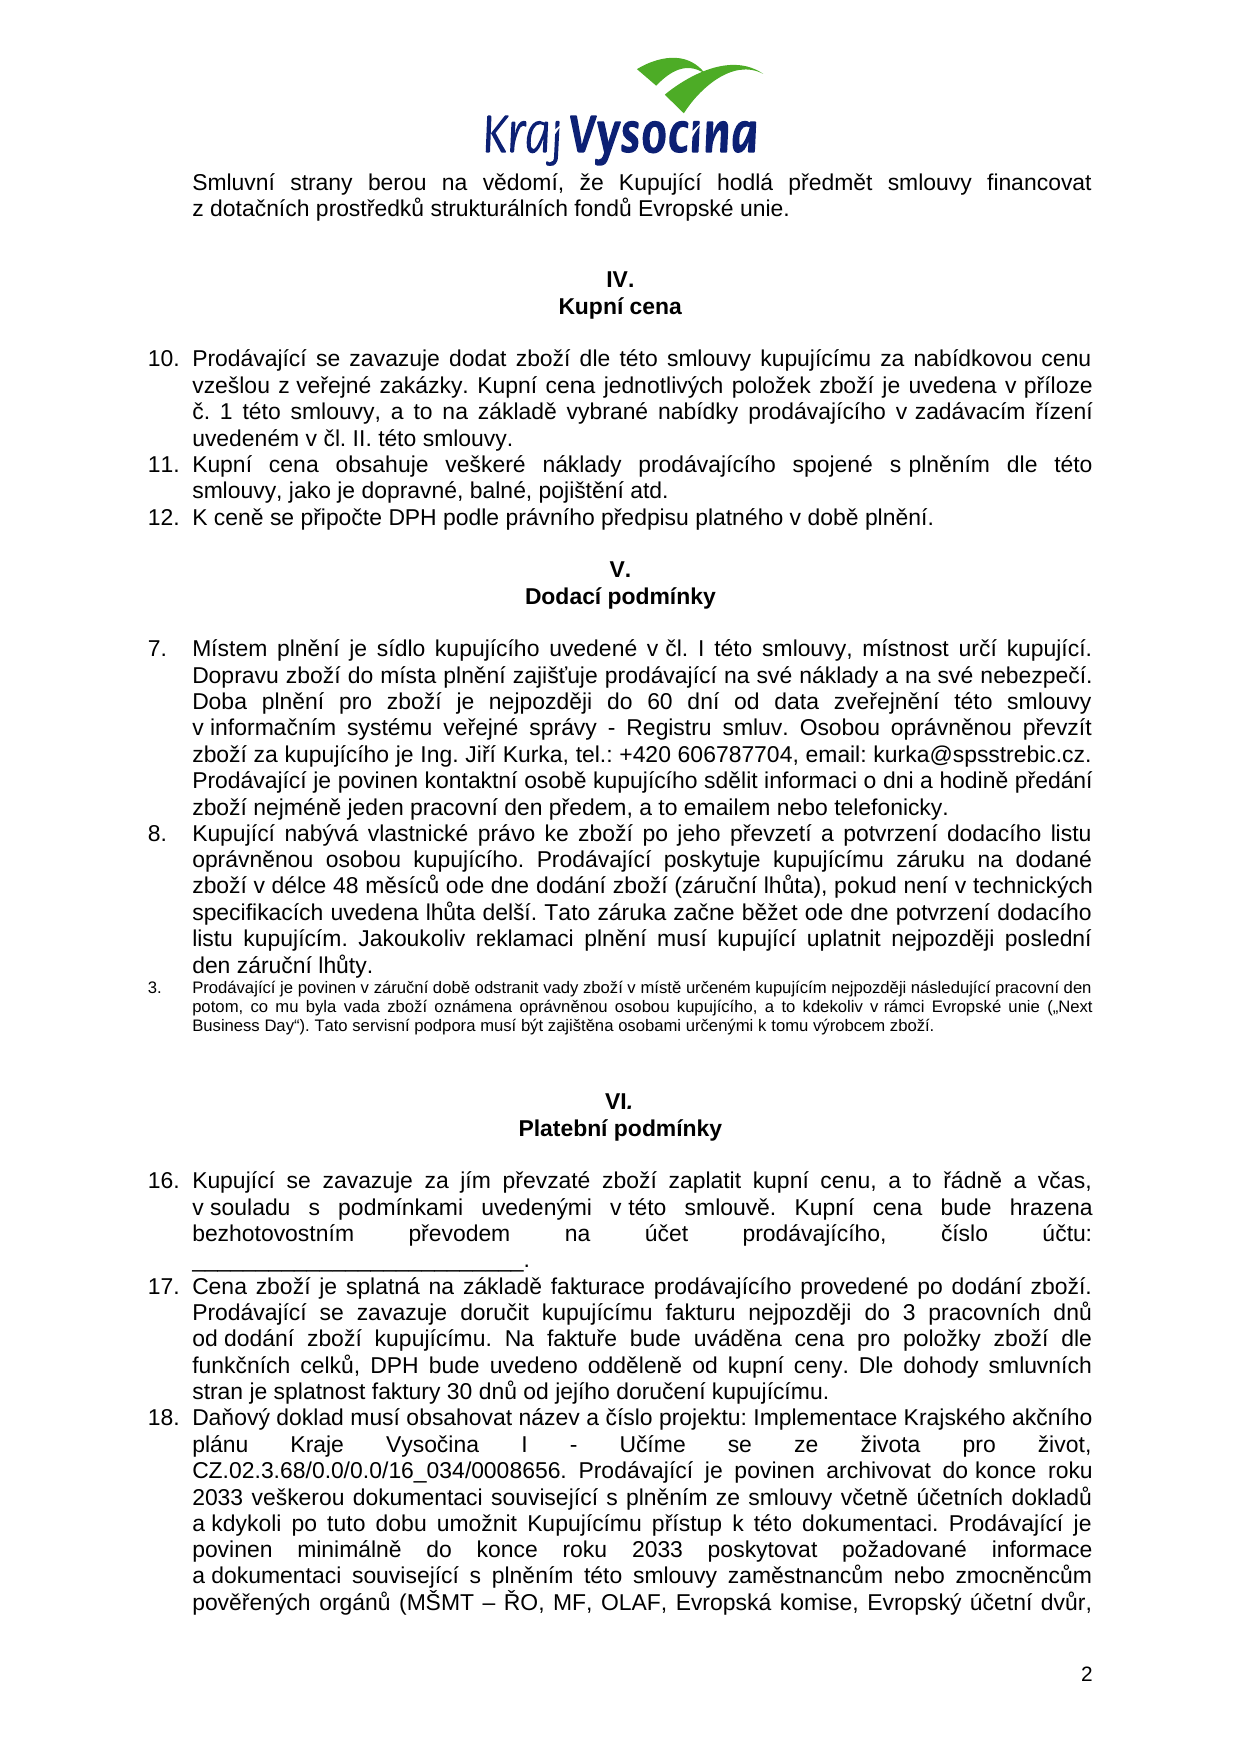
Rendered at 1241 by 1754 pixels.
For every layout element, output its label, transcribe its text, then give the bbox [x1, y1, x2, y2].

list Prodávající se zavazuje dodat zboží dle této smlouvy kupujícímu za nabídkovou cenu vzešlou z veřejné zakázky. Kupní cena jednotlivých položek zboží je uvedena v příloze č. 1 této smlouvy, a to na základě vybrané nabídky prodávajícího v zadávacím řízení uvedeném v čl. II. této smlouvy. [148, 345, 1092, 451]
text IV. [148, 266, 1092, 293]
text Platební podmínky [148, 1114, 1092, 1141]
list Kupující nabývá vlastnické právo ke zboží po jeho převzetí a potvrzení dodacího listu oprávněnou osobou kupujícího. Prodávající poskytuje kupujícímu záruku na dodané zboží v délce 48 měsíců ode dne dodání zboží (záruční lhůta), pokud není v technických specifikacích uvedena lhůta delší. Tato záruka začne běžet ode dne potvrzení dodacího listu kupujícím. Jakoukoliv reklamaci plnění musí kupující uplatnit nejpozději poslední den záruční lhůty. [148, 820, 1092, 978]
text V. [148, 556, 1092, 583]
list 3. Prodávající je povinen v záruční době odstranit vady zboží v místě určeném kupujícím nejpozději následující pracovní den potom, co mu byla vada zboží oznámena oprávněnou osobou kupujícího, a to kdekoliv v rámci Evropské unie („Next Business Day“). Tato servisní podpora musí být zajištěna osobami určenými k tomu výrobcem zboží. [148, 978, 1092, 1035]
list Kupní cena obsahuje veškeré náklady prodávajícího spojené s plněním dle této smlouvy, jako je dopravné, balné, pojištění atd. [148, 451, 1092, 503]
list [148, 1404, 1092, 1615]
text VI. [148, 1088, 1092, 1114]
text Dodací podmínky [148, 583, 1092, 609]
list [148, 168, 1092, 221]
list Cena zboží je splatná na základě fakturace prodávajícího provedené po dodání zboží. Prodávající se zavazuje doručit kupujícímu fakturu nejpozději do 3 pracovních dnů od dodání zboží kupujícímu. Na faktuře bude uváděna cena pro položky zboží dle funkčních celků, DPH bude uvedeno odděleně od kupní ceny. Dle dohody smluvních stran je splatnost faktury 30 dnů od jejího doručení kupujícímu. [148, 1273, 1092, 1404]
list Kupující se zavazuje za jím převzaté zboží zaplatit kupní cenu, a to řádně a včas, v souladu s podmínkami uvedenými v této smlouvě. Kupní cena bude hrazena bezhotovostním převodem na účet prodávajícího, číslo účtu: __________________________. [148, 1167, 1092, 1273]
list Místem plnění je sídlo kupujícího uvedené v čl. I této smlouvy, místnost určí kupující. Dopravu zboží do místa plnění zajišťuje prodávající na své náklady a na své nebezpečí. Doba plnění pro zboží je nejpozději do 60 dní od data zveřejnění této smlouvy v informačním systému veřejné správy - Registru smluv. Osobou oprávněnou převzít zboží za kupujícího je Ing. Jiří Kurka, tel.: +420 606787704, email: kurka@spsstrebic.cz. Prodávající je povinen kontaktní osobě kupujícího sdělit informaci o dni a hodině předání zboží nejméně jeden pracovní den předem, a to emailem nebo telefonicky. [148, 635, 1092, 820]
text Kupní cena [148, 293, 1092, 319]
list K ceně se připočte DPH podle právního předpisu platného v době plnění. [148, 503, 1092, 530]
